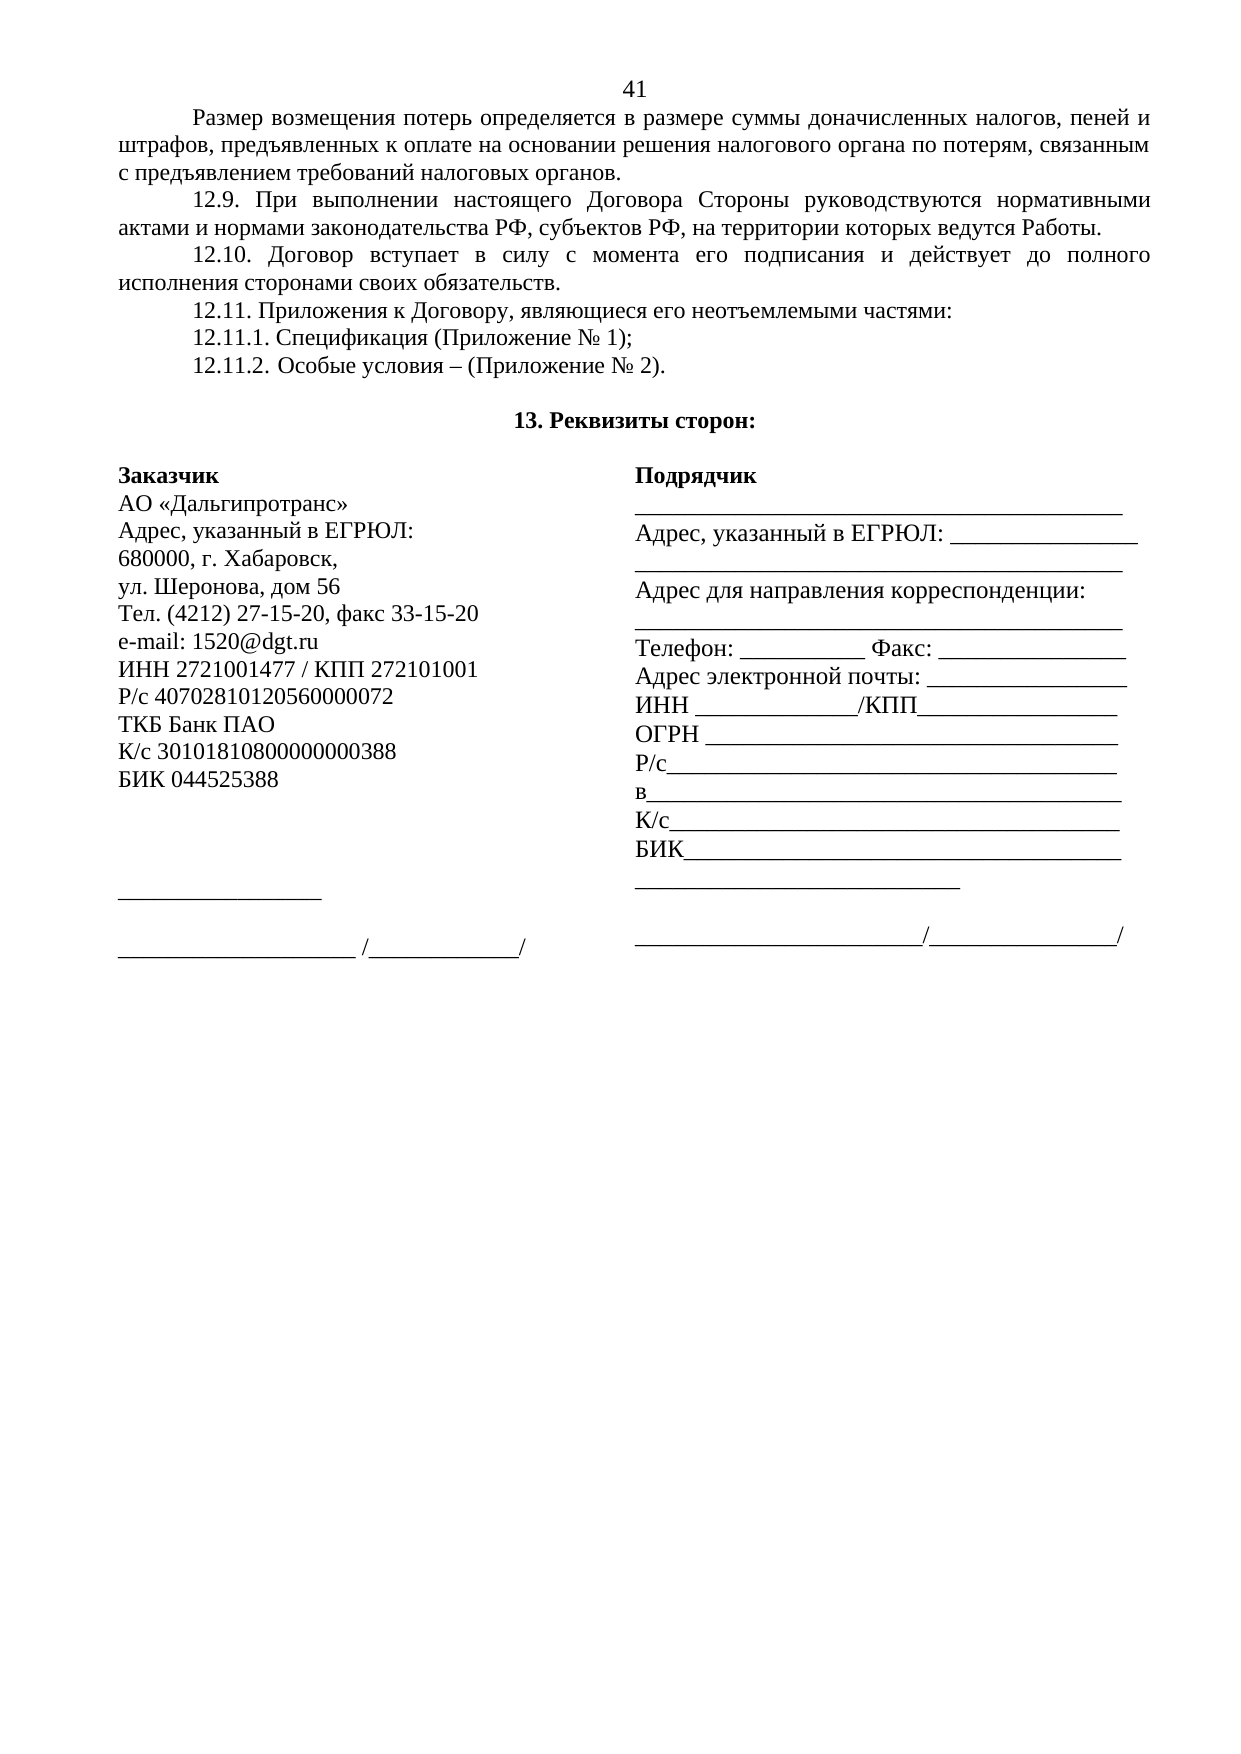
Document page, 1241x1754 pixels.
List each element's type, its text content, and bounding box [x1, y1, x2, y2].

text 12.9. При выполнении настоящего Договора Стороны руководствуются нормативными актами и нормами законодательства РФ, субъектов РФ, на территории которых ведутся Работы. [118, 185, 1152, 241]
text 12.11.1. Спецификация (Приложение № 1); [118, 323, 1152, 351]
text 12.10. Договор вступает в силу с момента его подписания и действует до полного исполнения сторонами своих обязательств. [118, 241, 1152, 296]
table_header Заказчик [111, 461, 627, 489]
text 12.11. Приложения к Договору, являющиеся его неотъемлемыми частями: [118, 296, 1152, 323]
text 13. Реквизиты сторон: [118, 406, 1152, 434]
text Размер возмещения потерь определяется в размере суммы доначисленных налогов, пеней и штрафов, предъявленных к оплате на основании решения налогового органа по потерям, связанным с предъявлением требований налоговых органов. [118, 102, 1152, 185]
table_header Подрядчик [628, 461, 1174, 489]
table_cell _______________________________________ Адрес, указанный в ЕГРЮЛ: _______________ _______________________________________ Адрес для направления корреспонденции: _______________________________________ Телефон: __________ Факс: _______________ Адрес электронной почты: ________________ ИНН _____________/КПП________________ ОГРН _________________________________ Р/с____________________________________ в______________________________________ К/с____________________________________ БИК___________________________________ __________________________ _______________________/_______________/ [628, 489, 1174, 988]
table_cell АО «Дальгипротранс» Адрес, указанный в ЕГРЮЛ: 680000, г. Хабаровск, ул. Шеронова, дом 56 Тел. (4212) 27-15-20, факс 33-15-20 e-mail: 1520@dgt.ru ИНН 2721001477 / КПП 272101001 Р/с 40702810120560000072 ТКБ Банк ПАО К/с 30101810800000000388 БИК 044525388 _________________ ___________________ /____________/ [111, 489, 627, 988]
text 12.11.2. Особые условия – (Приложение № 2). [118, 351, 1152, 378]
